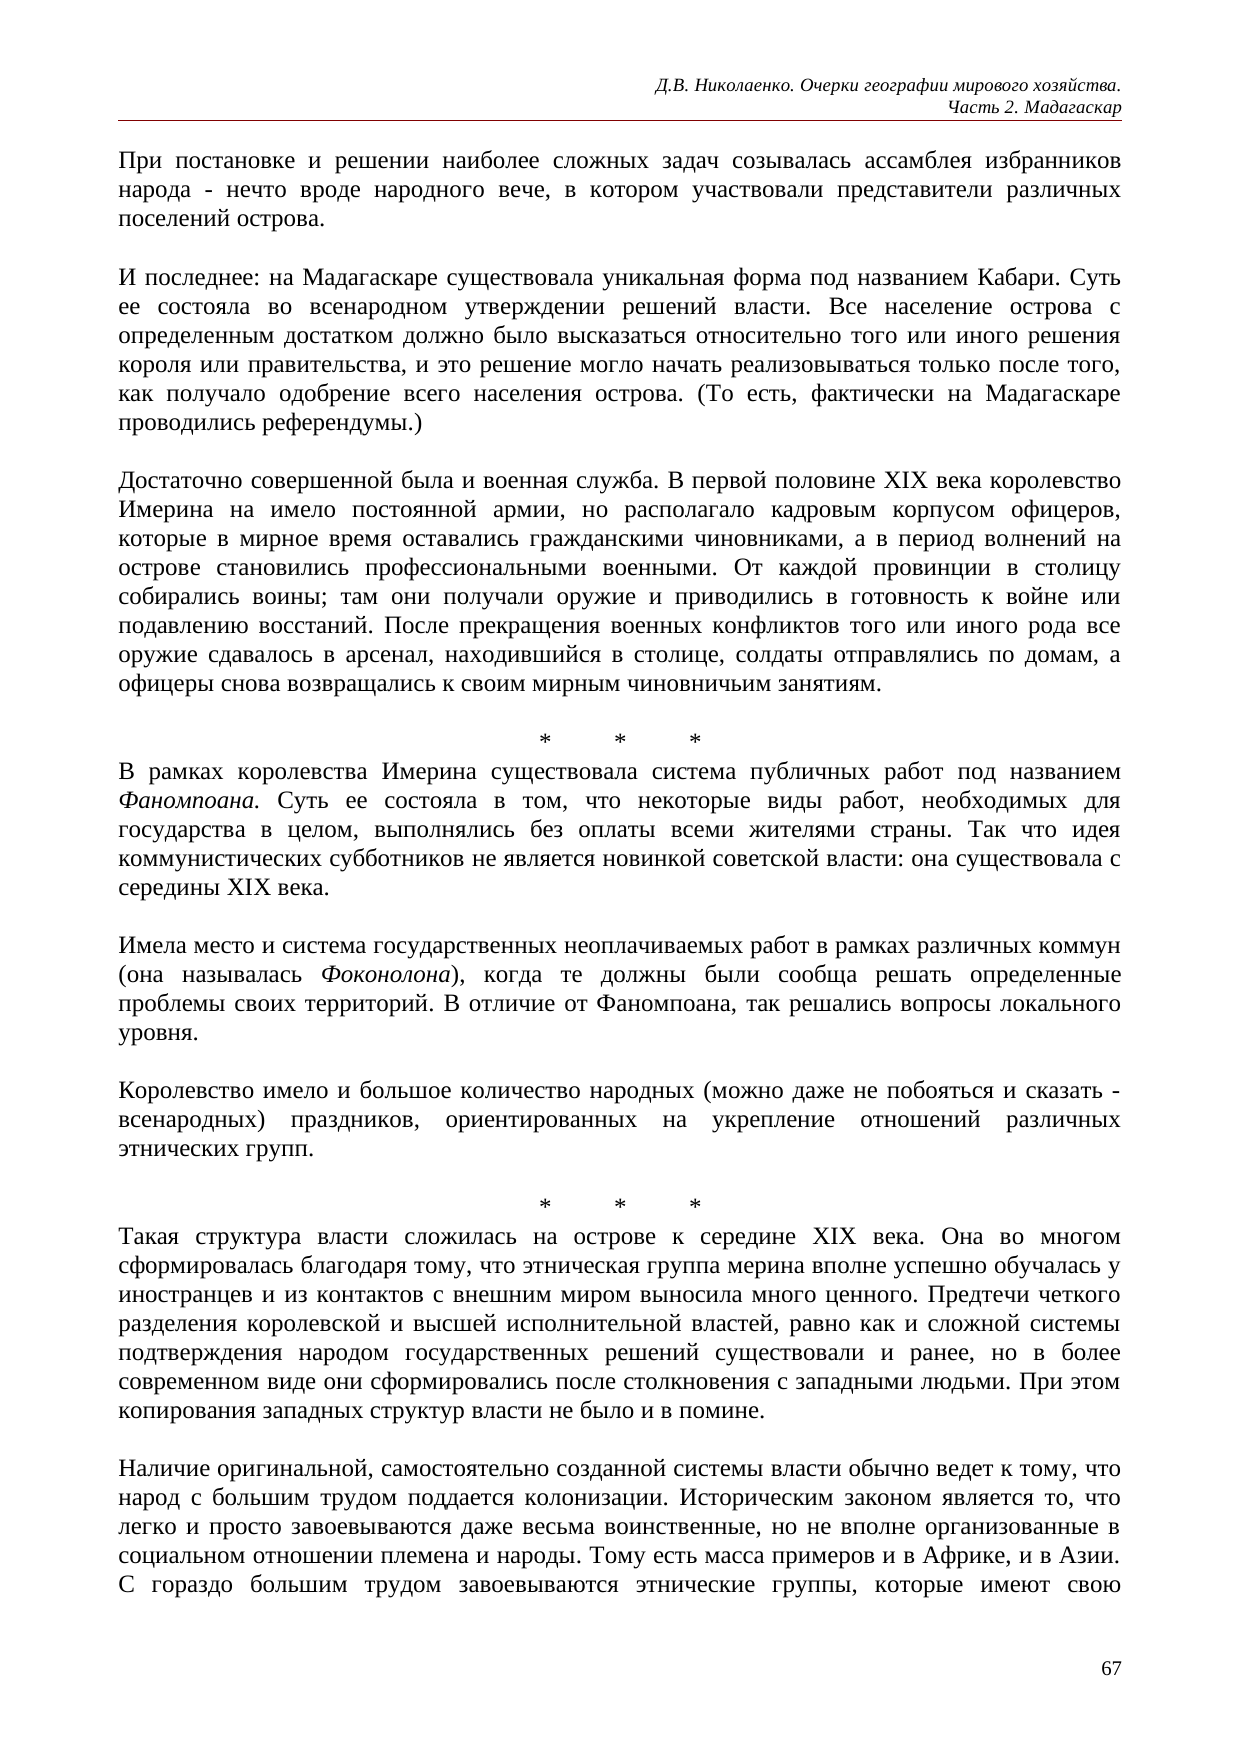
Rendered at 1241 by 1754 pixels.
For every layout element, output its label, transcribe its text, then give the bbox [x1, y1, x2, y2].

text * * * [118, 726, 1122, 756]
text При постановке и решении наиболее сложных задач созывалась ассамблея избранников народа - нечто вроде народного вече, в котором участвовали представители различных поселений острова. [118, 145, 1122, 232]
text В рамках королевства Имерина существовала система публичных работ под названием Фаномпоана. Суть ее состояла в том, что некоторые виды работ, необходимых для государства в целом, выполнялись без оплаты всеми жителями страны. Так что идея коммунистических субботников не является новинкой советской власти: она существовала с середины XIX века. [118, 756, 1122, 901]
text Имела место и система государственных неоплачиваемых работ в рамках различных коммун (она называлась Фоконолона), когда те должны были сообща решать определенные проблемы своих территорий. В отличие от Фаномпоана, так решались вопросы локального уровня. [118, 930, 1122, 1046]
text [118, 1453, 1122, 1598]
text * * * [118, 1191, 1122, 1221]
text И последнее: на Мадагаскаре существовала уникальная форма под названием Кабари. Суть ее состояла во всенародном утверждении решений власти. Все население острова с определенным достатком должно было высказаться относительно того или иного решения короля или правительства, и это решение могло начать реализовываться только после того, как получало одобрение всего населения острова. (То есть, фактически на Мадагаскаре проводились референдумы.) [118, 261, 1122, 436]
text Королевство имело и большое количество народных (можно даже не побояться и сказать - всенародных) праздников, ориентированных на укрепление отношений различных этнических групп. [118, 1075, 1122, 1162]
text Достаточно совершенной была и военная служба. В первой половине XIX века королевство Имерина на имело постоянной армии, но располагало кадровым корпусом офицеров, которые в мирное время оставались гражданскими чиновниками, а в период волнений на острове становились профессиональными военными. От каждой провинции в столицу собирались воины; там они получали оружие и приводились в готовность к войне или подавлению восстаний. После прекращения военных конфликтов того или иного рода все оружие сдавалось в арсенал, находившийся в столице, солдаты отправлялись по домам, а офицеры снова возвращались к своим мирным чиновничьим занятиям. [118, 465, 1122, 697]
text Такая структура власти сложилась на острове к середине XIX века. Она во многом сформировалась благодаря тому, что этническая группа мерина вполне успешно обучалась у иностранцев и из контактов с внешним миром выносила много ценного. Предтечи четкого разделения королевской и высшей исполнительной властей, равно как и сложной системы подтверждения народом государственных решений существовали и ранее, но в более современном виде они сформировались после столкновения с западными людьми. При этом копирования западных структур власти не было и в помине. [118, 1221, 1122, 1424]
